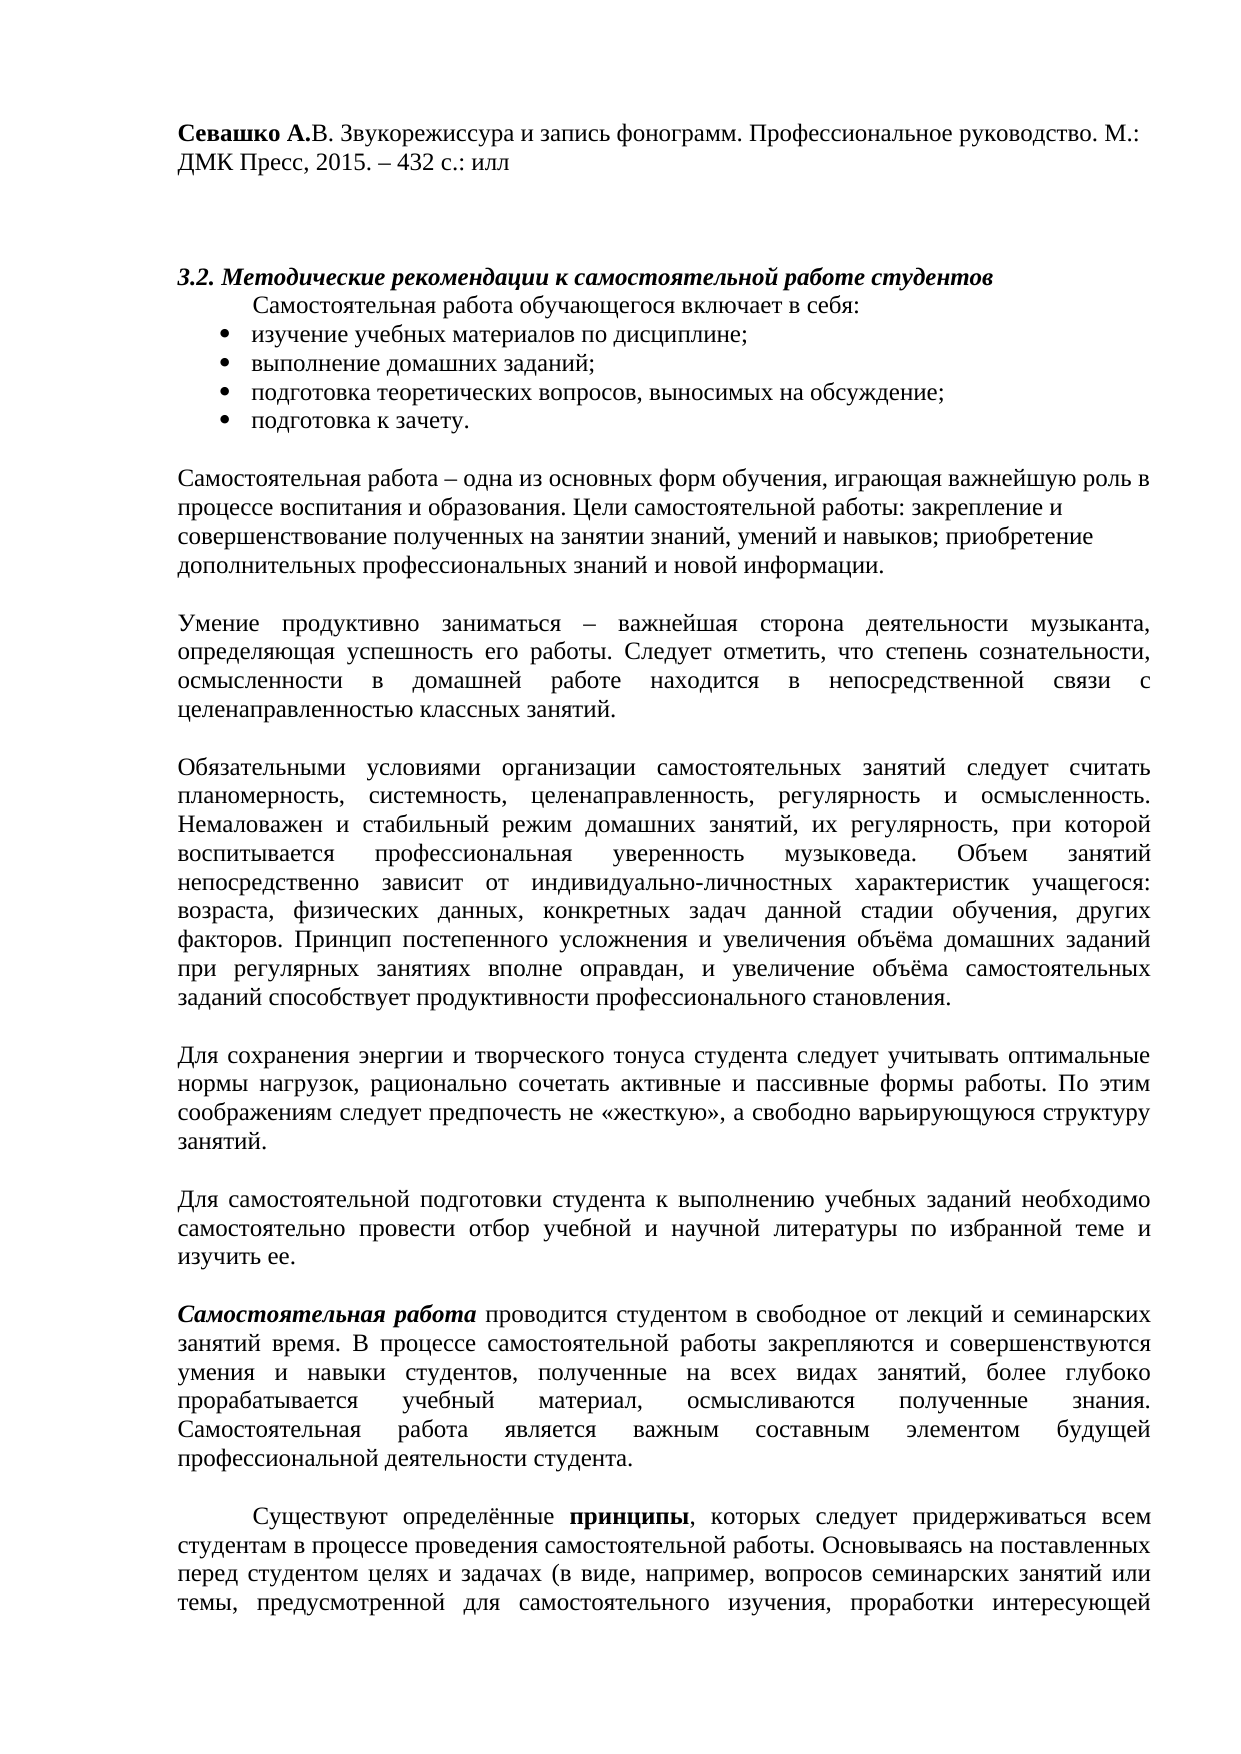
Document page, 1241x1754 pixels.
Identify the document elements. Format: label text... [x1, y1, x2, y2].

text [177, 1501, 1152, 1616]
list подготовка к зачету. [177, 406, 1152, 434]
list изучение учебных материалов по дисциплине; [177, 319, 1152, 348]
list выполнение домашних заданий; [177, 348, 1152, 377]
text Севашко А.В. Звукорежиссура и запись фонограмм. Профессиональное руководство. М.: ДМК Пресс, 2015. – 432 с.: илл [177, 118, 1152, 176]
text Самостоятельная работа – одна из основных форм обучения, играющая важнейшую роль в процессе воспитания и образования. Цели самостоятельной работы: закрепление и совершенствование полученных на занятии знаний, умений и навыков; приобретение дополнительных профессиональных знаний и новой информации. [177, 463, 1152, 578]
text Самостоятельная работа обучающегося включает в себя: [177, 291, 1152, 319]
list подготовка теоретических вопросов, выносимых на обсуждение; [177, 377, 1152, 406]
text Для самостоятельной подготовки студента к выполнению учебных заданий необходимо самостоятельно провести отбор учебной и научной литературы по избранной теме и изучить ее. [177, 1184, 1152, 1270]
text 3.2. Методические рекомендации к самостоятельной работе студентов [177, 262, 1152, 291]
text Обязательными условиями организации самостоятельных занятий следует считать планомерность, системность, целенаправленность, регулярность и осмысленность. Немаловажен и стабильный режим домашних занятий, их регулярность, при которой воспитывается профессиональная уверенность музыковеда. Объем занятий непосредственно зависит от индивидуально-личностных характеристик учащегося: возраста, физических данных, конкретных задач данной стадии обучения, других факторов. Принцип постепенного усложнения и увеличения объёма домашних заданий при регулярных занятиях вполне оправдан, и увеличение объёма самостоятельных заданий способствует продуктивности профессионального становления. [177, 752, 1152, 1011]
text Умение продуктивно заниматься – важнейшая сторона деятельности музыканта, определяющая успешность его работы. Следует отметить, что степень сознательности, осмысленности в домашней работе находится в непосредственной связи с целенаправленностью классных занятий. [177, 608, 1152, 723]
text Для сохранения энергии и творческого тонуса студента следует учитывать оптимальные нормы нагрузок, рационально сочетать активные и пассивные формы работы. По этим соображениям следует предпочесть не «жесткую», а свободно варьирующуюся структуру занятий. [177, 1040, 1152, 1155]
text Самостоятельная работа проводится студентом в свободное от лекций и семинарских занятий время. В процессе самостоятельной работы закрепляются и совершенствуются умения и навыки студентов, полученные на всех видах занятий, более глубоко прорабатывается учебный материал, осмысливаются полученные знания. Самостоятельная работа является важным составным элементом будущей профессиональной деятельности студента. [177, 1299, 1152, 1472]
